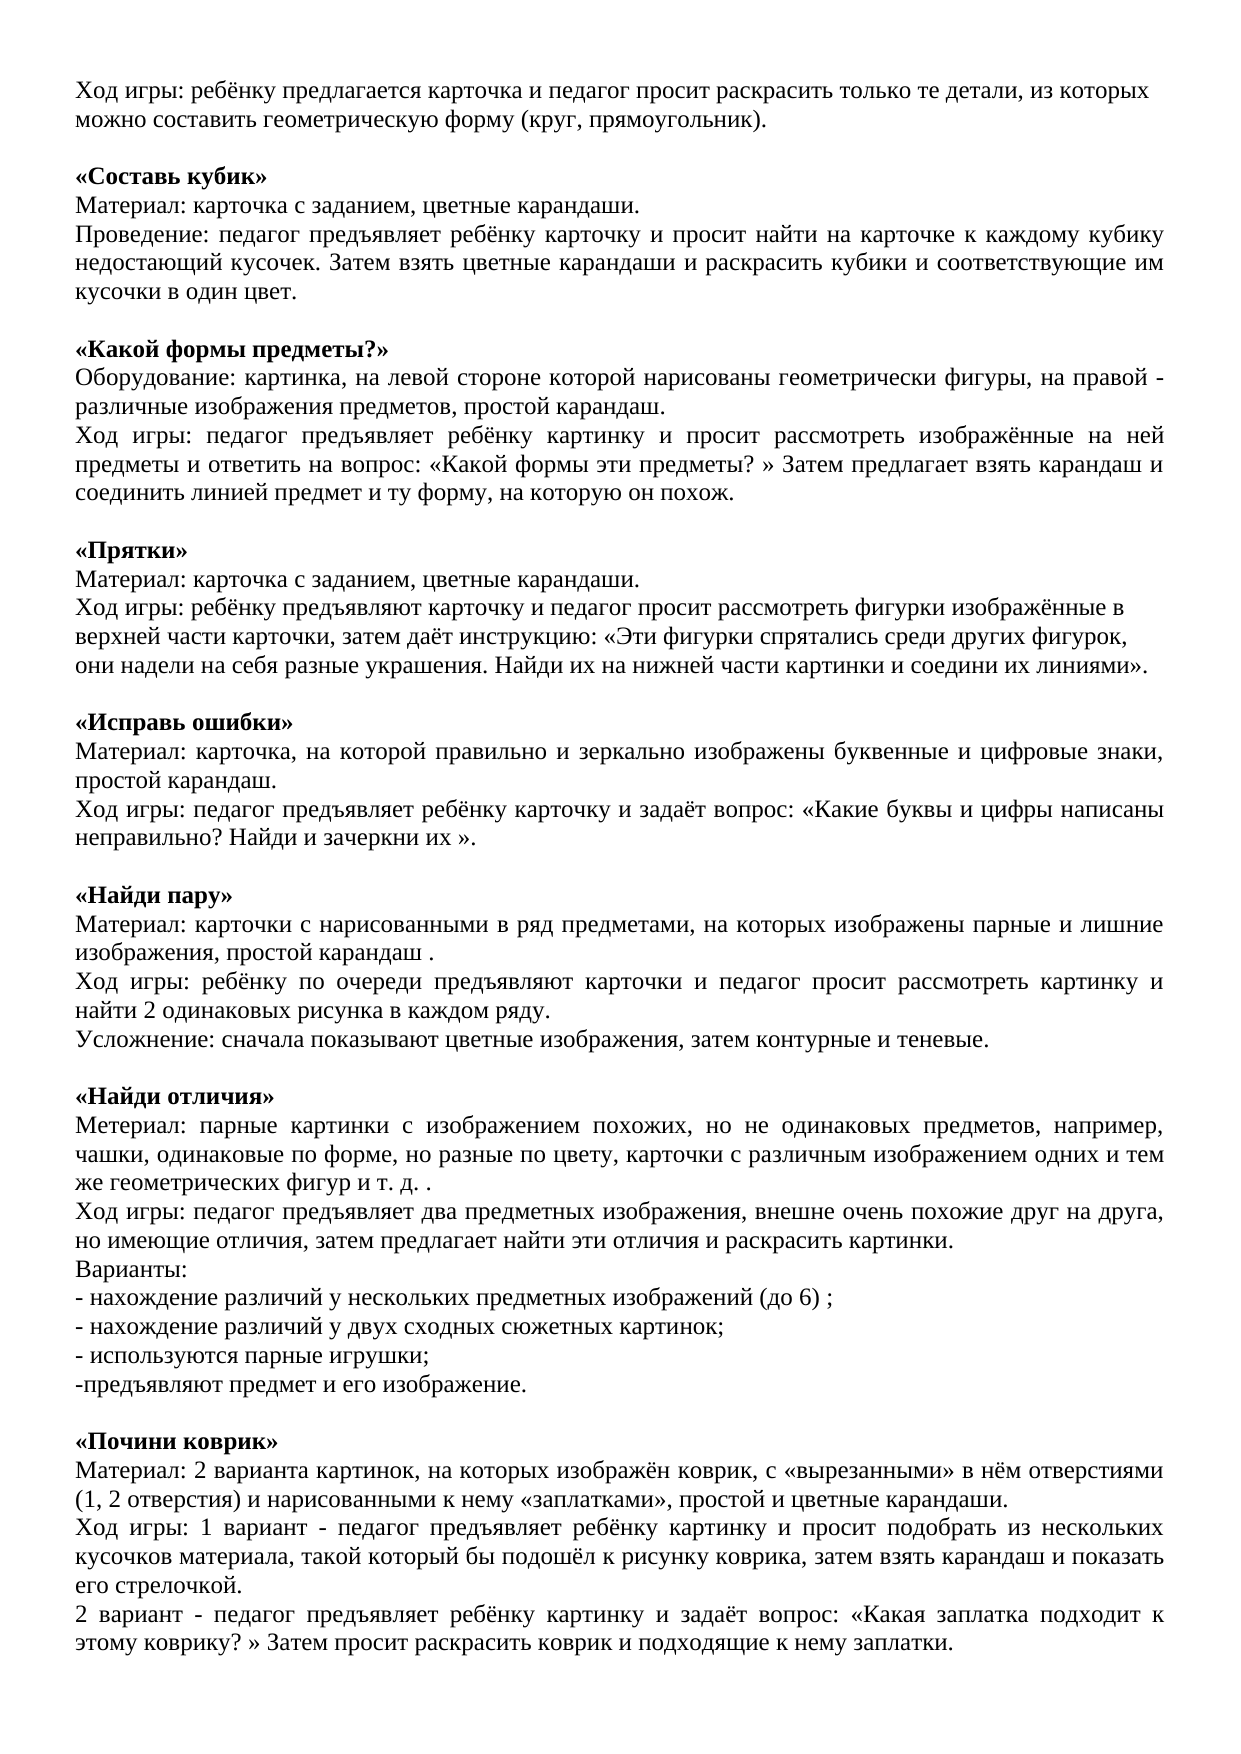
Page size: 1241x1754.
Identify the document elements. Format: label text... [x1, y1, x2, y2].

text Проведение: педагог предъявляет ребёнку карточку и просит найти на карточке к каждому кубику недостающий кусочек. Затем взять цветные карандаши и раскрасить кубики и соответствующие им кусочки в один цвет. [75, 219, 1165, 305]
text -предъявляют предмет и его изображение. [75, 1369, 1165, 1397]
text Варианты: [75, 1254, 1165, 1282]
text Ход игры: ребёнку предлагается карточка и педагог просит раскрасить только те детали, из которых можно составить геометрическую форму (круг, прямоугольник). [75, 75, 1165, 132]
text Материал: карточка, на которой правильно и зеркально изображены буквенные и цифровые знаки, простой карандаш. [75, 736, 1165, 794]
text Материал: 2 варианта картинок, на которых изображён коврик, с «вырезанными» в нём отверстиями (1, 2 отверстия) и нарисованными к нему «заплатками», простой и цветные карандаши. [75, 1455, 1165, 1512]
text Оборудование: картинка, на левой стороне которой нарисованы геометрически фигуры, на правой - различные изображения предметов, простой карандаш. [75, 362, 1165, 420]
text Материал: карточки с нарисованными в ряд предметами, на которых изображены парные и лишние изображения, простой карандаш . [75, 909, 1165, 966]
text - нахождение различий у двух сходных сюжетных картинок; [75, 1311, 1165, 1340]
text «Какой формы предметы?» [75, 334, 1165, 362]
text Ход игры: ребёнку по очереди предъявляют карточки и педагог просит рассмотреть картинку и найти 2 одинаковых рисунка в каждом ряду. [75, 966, 1165, 1024]
text «Почини коврик» [75, 1426, 1165, 1455]
text Ход игры: педагог предъявляет два предметных изображения, внешне очень похожие друг на друга, но имеющие отличия, затем предлагает найти эти отличия и раскрасить картинки. [75, 1196, 1165, 1254]
text 2 вариант - педагог предъявляет ребёнку картинку и задаёт вопрос: «Какая заплатка подходит к этому коврику? » Затем просит раскрасить коврик и подходящие к нему заплатки. [75, 1599, 1165, 1656]
text Усложнение: сначала показывают цветные изображения, затем контурные и теневые. [75, 1024, 1165, 1052]
text Материал: карточка с заданием, цветные карандаши. [75, 564, 1165, 592]
text «Исправь ошибки» [75, 707, 1165, 736]
text Ход игры: педагог предъявляет ребёнку картинку и просит рассмотреть изображённые на ней предметы и ответить на вопрос: «Какой формы эти предметы? » Затем предлагает взять карандаш и соединить линией предмет и ту форму, на которую он похож. [75, 420, 1165, 506]
text Материал: карточка с заданием, цветные карандаши. [75, 190, 1165, 219]
text «Прятки» [75, 535, 1165, 564]
text - нахождение различий у нескольких предметных изображений (до 6) ; [75, 1282, 1165, 1311]
text Ход игры: 1 вариант - педагог предъявляет ребёнку картинку и просит подобрать из нескольких кусочков материала, такой который бы подошёл к рисунку коврика, затем взять карандаш и показать его стрелочкой. [75, 1512, 1165, 1599]
text Метериал: парные картинки с изображением похожих, но не одинаковых предметов, например, чашки, одинаковые по форме, но разные по цвету, карточки с различным изображением одних и тем же геометрических фигур и т. д. . [75, 1110, 1165, 1196]
text «Найди пару» [75, 880, 1165, 909]
text «Найди отличия» [75, 1081, 1165, 1110]
text «Составь кубик» [75, 161, 1165, 190]
text - используются парные игрушки; [75, 1340, 1165, 1369]
text Ход игры: ребёнку предъявляют карточку и педагог просит рассмотреть фигурки изображённые в верхней части карточки, затем даёт инструкцию: «Эти фигурки спрятались среди других фигурок, они надели на себя разные украшения. Найди их на нижней части картинки и соедини их линиями». [75, 592, 1165, 679]
text Ход игры: педагог предъявляет ребёнку карточку и задаёт вопрос: «Какие буквы и цифры написаны неправильно? Найди и зачеркни их ». [75, 794, 1165, 851]
